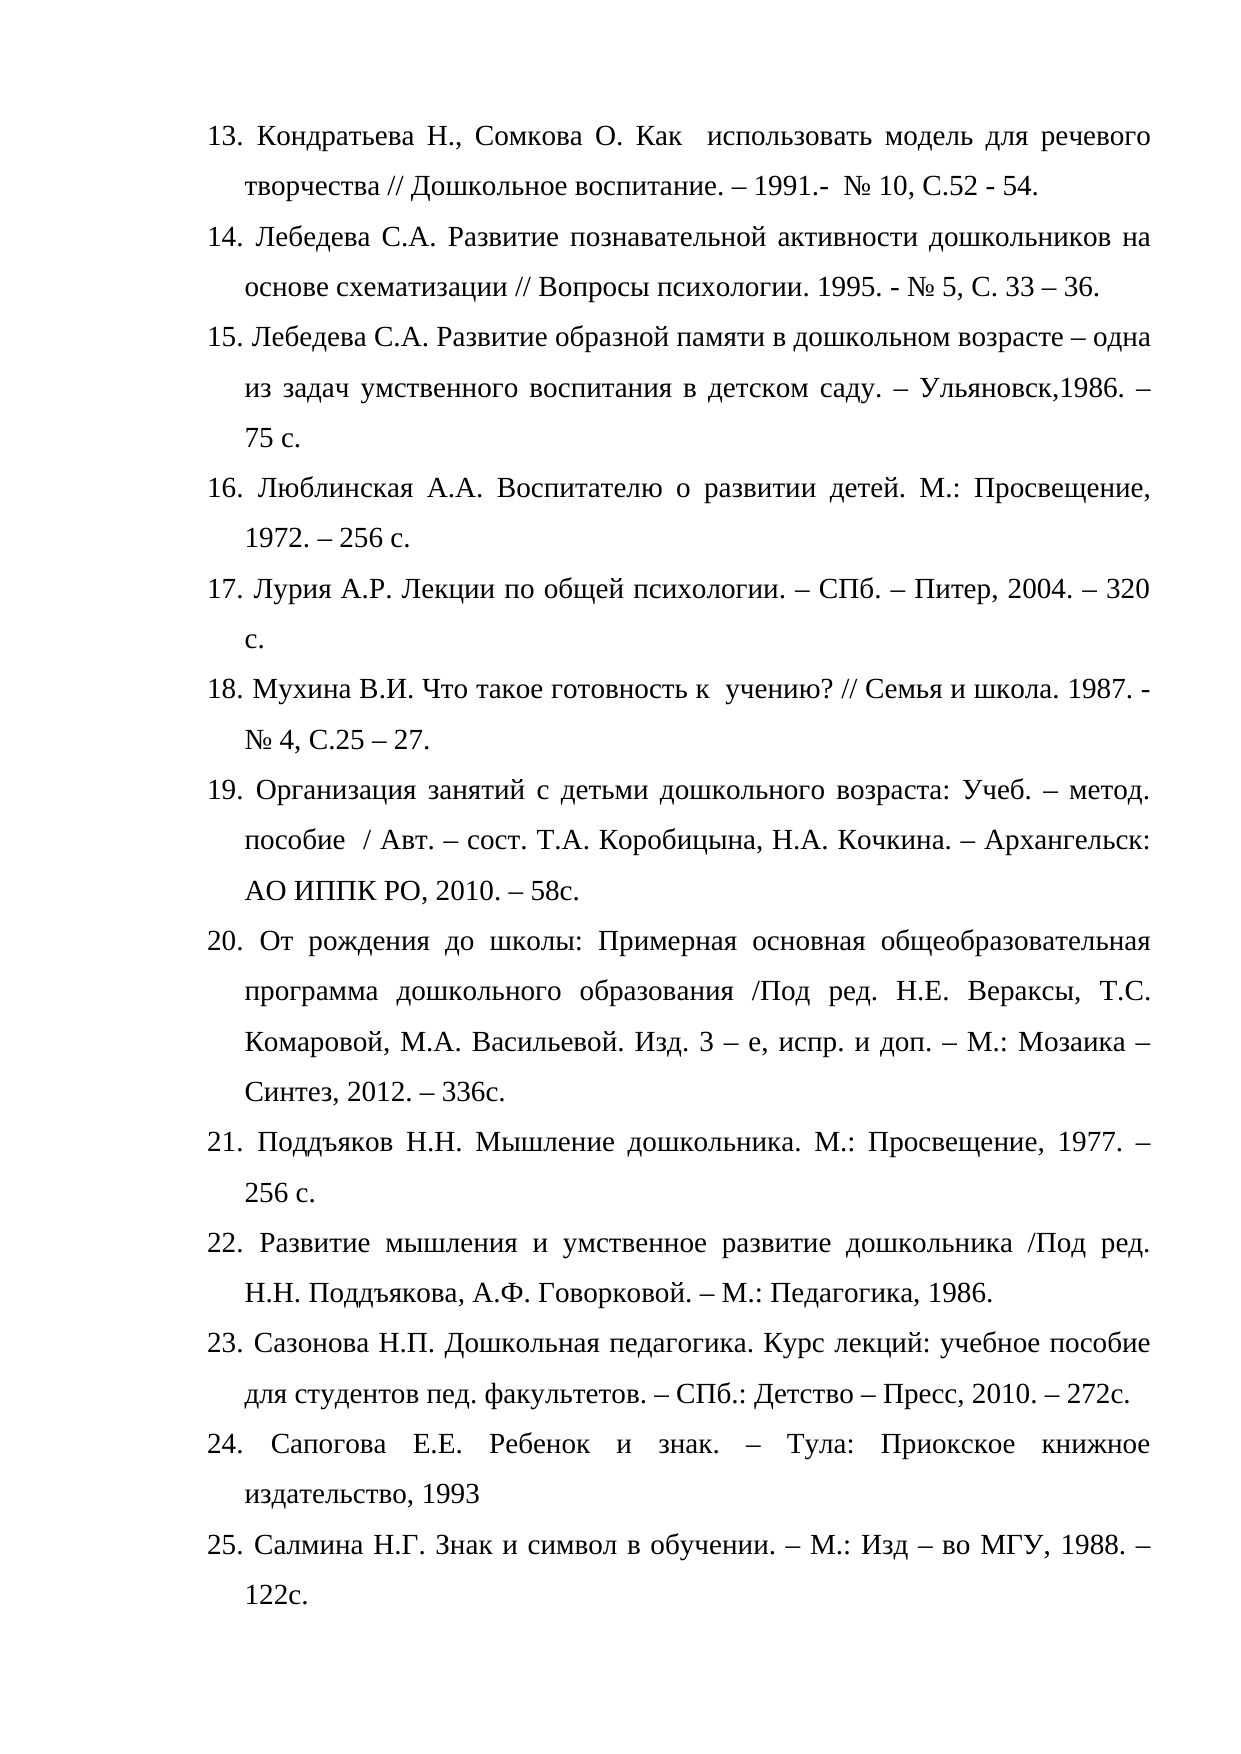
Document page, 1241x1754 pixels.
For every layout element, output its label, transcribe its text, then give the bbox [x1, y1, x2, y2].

list Кондратьева Н., Сомкова О. Как использовать модель для речевого творчества // Дошкольное воспитание. – 1991.- № 10, С.52 - 54. [207, 118, 1152, 202]
list Люблинская А.А. Воспитателю о развитии детей. М.: Просвещение, 1972. – 256 с. [207, 470, 1152, 554]
list Сазонова Н.П. Дошкольная педагогика. Курс лекций: учебное пособие для студентов пед. факультетов. – СПб.: Детство – Пресс, 2010. – 272с. [207, 1326, 1152, 1409]
list Организация занятий с детьми дошкольного возраста: Учеб. – метод. пособие / Авт. – сост. Т.А. Коробицына, Н.А. Кочкина. – Архангельск: АО ИППК РО, 2010. – 58с. [207, 772, 1152, 906]
list Лебедева С.А. Развитие образной памяти в дошкольном возрасте – одна из задач умственного воспитания в детском саду. – Ульяновск,1986. – 75 с. [207, 319, 1152, 453]
list Салмина Н.Г. Знак и символ в обучении. – М.: Изд – во МГУ, 1988. – 122с. [207, 1527, 1152, 1611]
list Мухина В.И. Что такое готовность к учению? // Семья и школа. 1987. - № 4, С.25 – 27. [207, 672, 1152, 755]
list Лурия А.Р. Лекции по общей психологии. – СПб. – Питер, 2004. – 320 с. [207, 571, 1152, 655]
list Развитие мышления и умственное развитие дошкольника /Под ред. Н.Н. Поддъякова, А.Ф. Говорковой. – М.: Педагогика, 1986. [207, 1225, 1152, 1309]
list От рождения до школы: Примерная основная общеобразовательная программа дошкольного образования /Под ред. Н.Е. Вераксы, Т.С. Комаровой, М.А. Васильевой. Изд. 3 – е, испр. и доп. – М.: Мозаика – Синтез, 2012. – 336с. [207, 923, 1152, 1108]
list Лебедева С.А. Развитие познавательной активности дошкольников на основе схематизации // Вопросы психологии. 1995. - № 5, С. 33 – 36. [207, 219, 1152, 303]
list Поддъяков Н.Н. Мышление дошкольника. М.: Просвещение, 1977. – 256 с. [207, 1124, 1152, 1208]
list Сапогова Е.Е. Ребенок и знак. – Тула: Приокское книжное издательство, 1993 [207, 1426, 1152, 1510]
